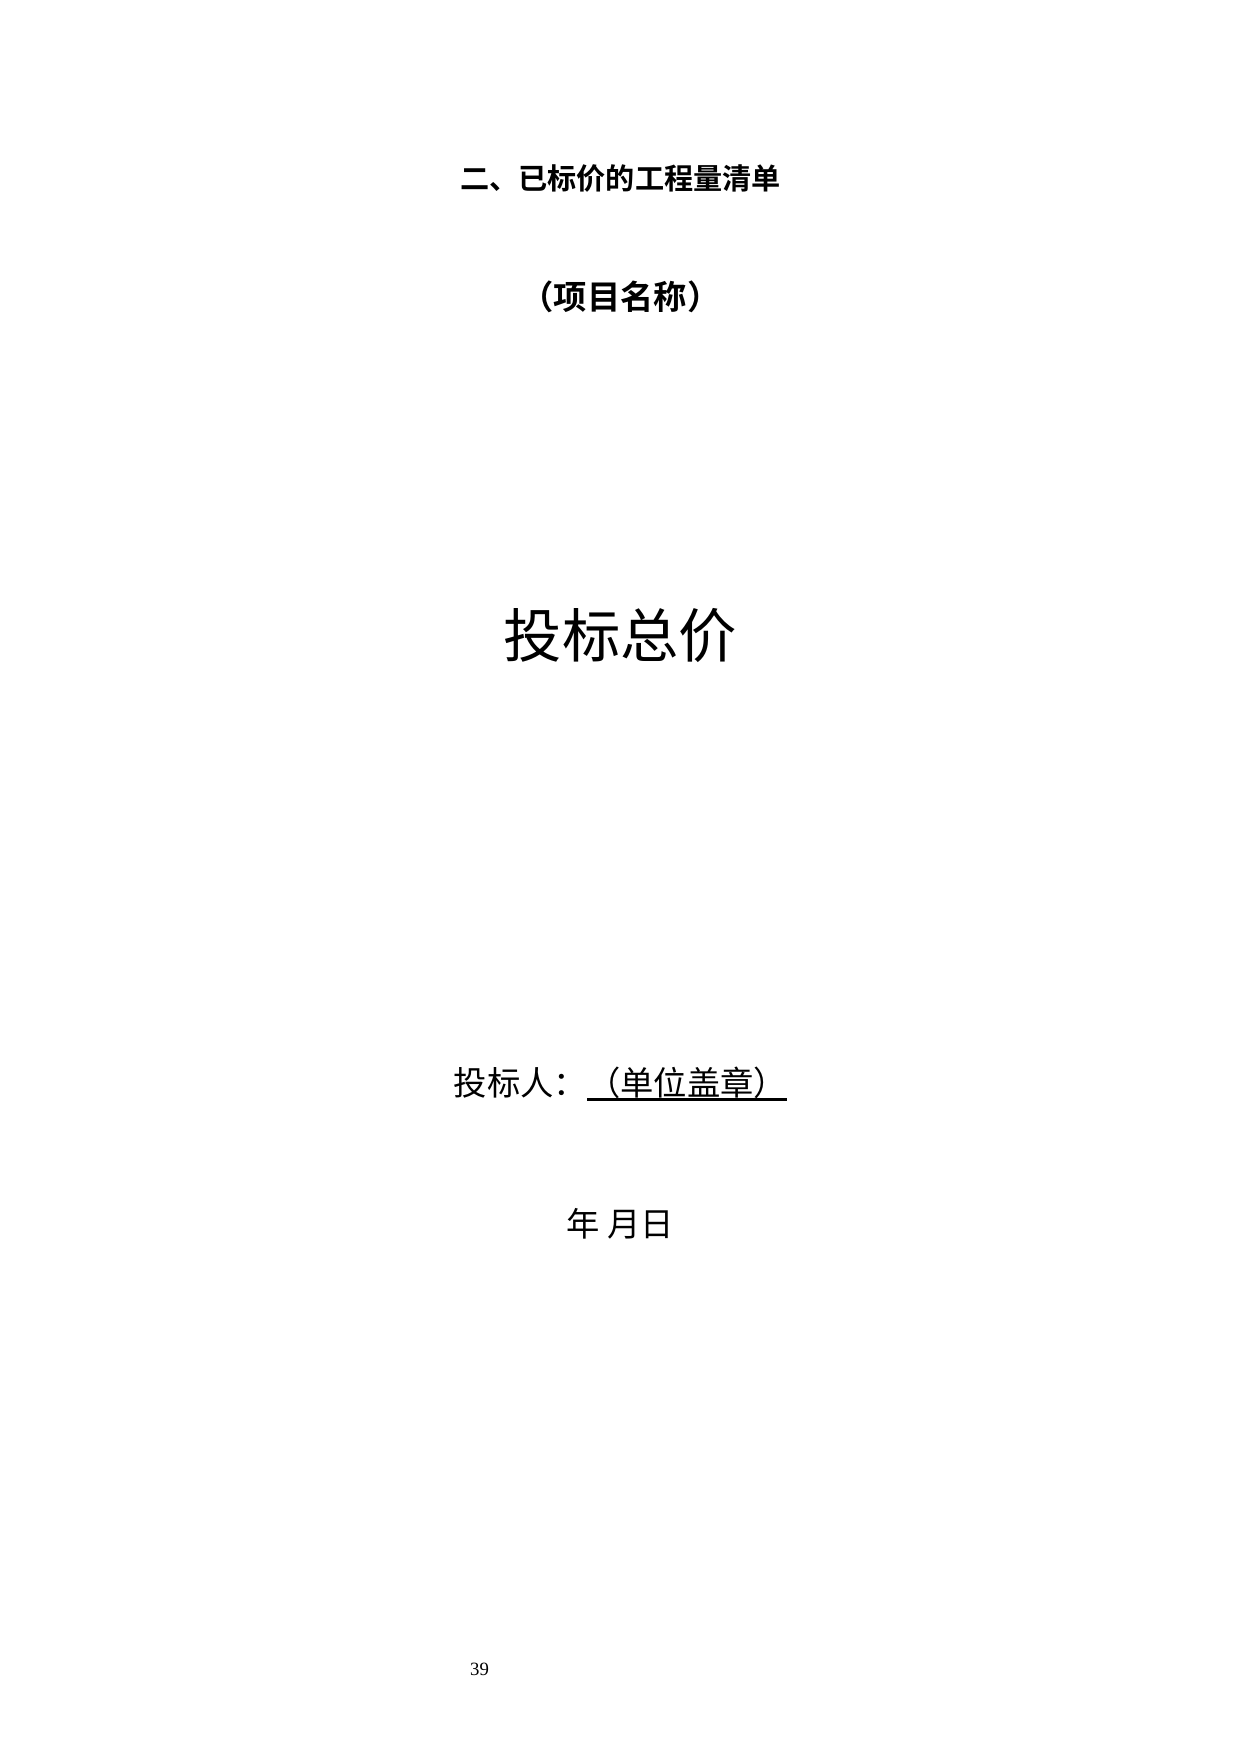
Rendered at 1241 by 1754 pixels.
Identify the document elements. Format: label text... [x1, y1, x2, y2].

subtitle 二、已标价的工程量清单 [158, 156, 1082, 198]
text 年 月日 [158, 1197, 1082, 1246]
text 投标人：（单位盖章） [158, 1057, 1082, 1105]
text 投标总价 [158, 589, 1082, 674]
text （项目名称） [158, 270, 1082, 319]
